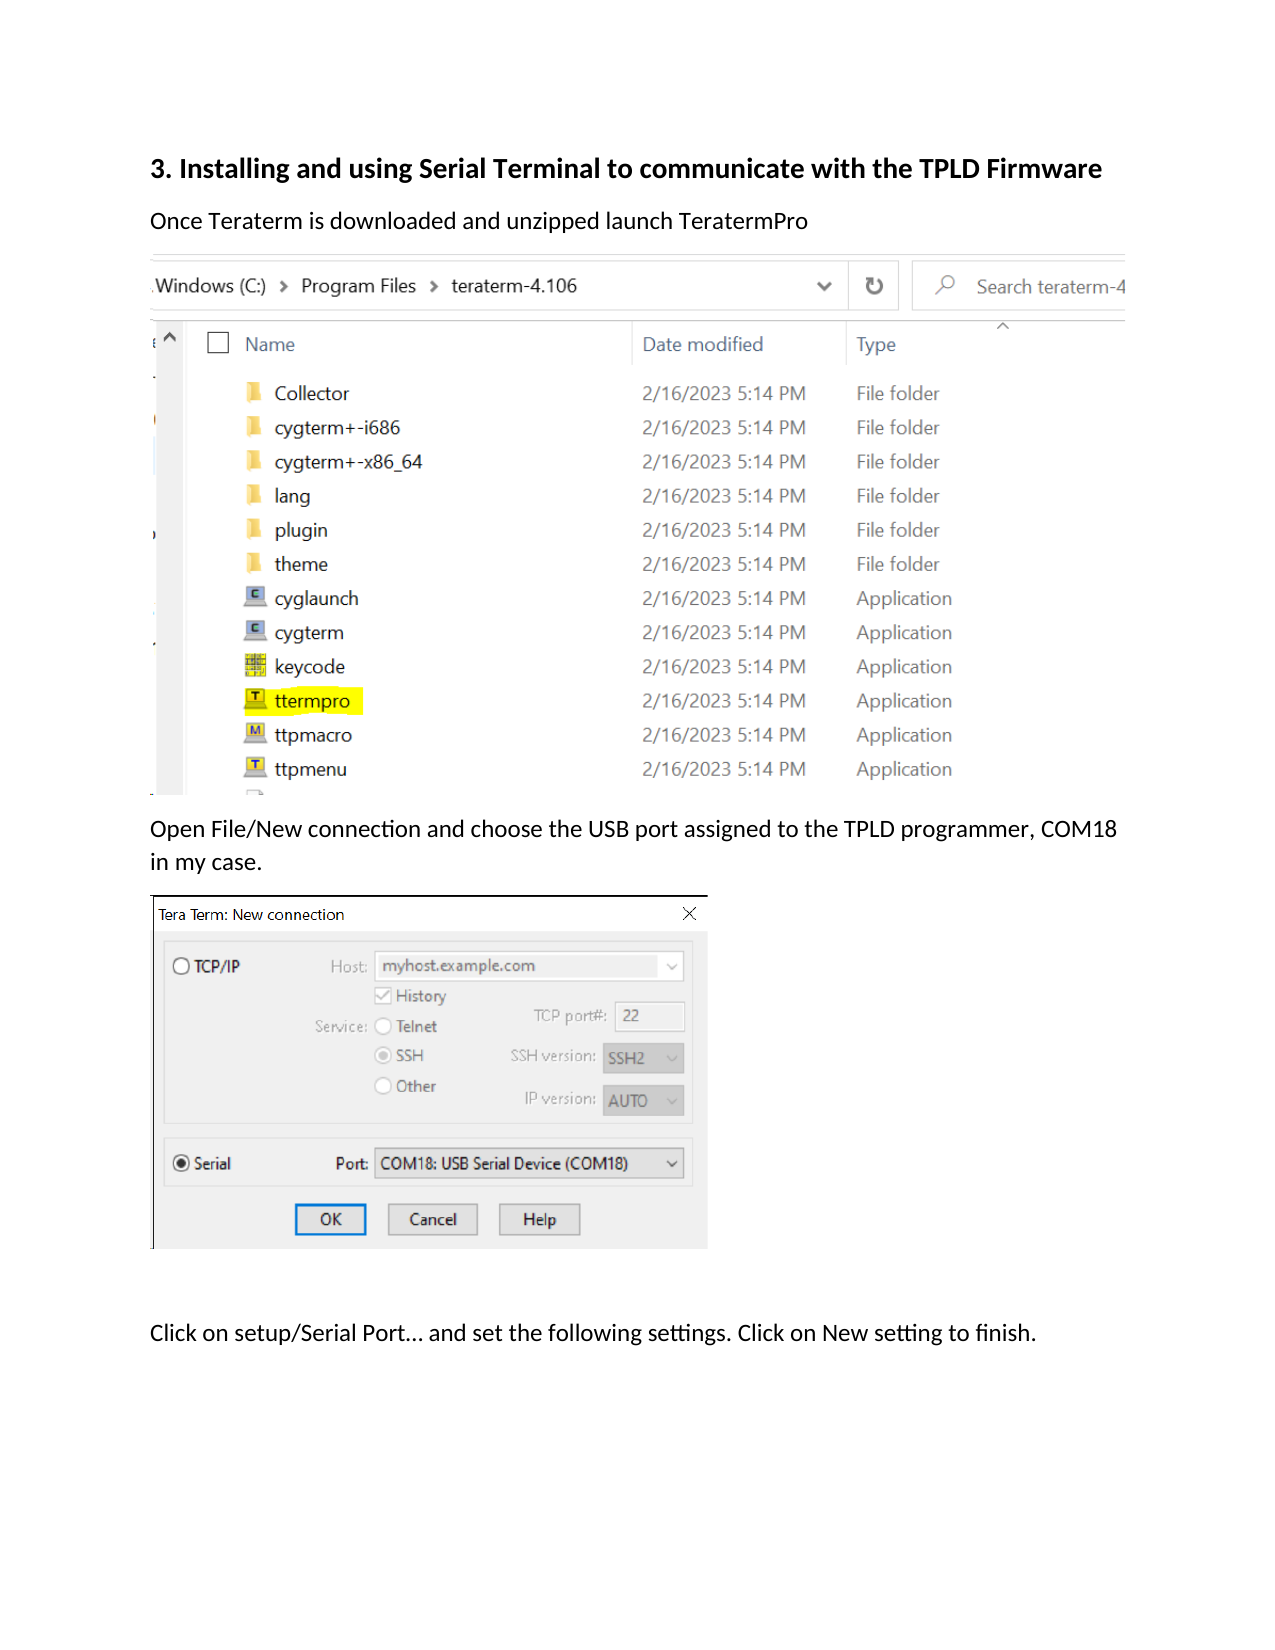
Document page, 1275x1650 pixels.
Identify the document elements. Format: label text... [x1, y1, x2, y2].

text 3. Installing and using Serial Terminal to communicate with the TPLD Firmware [150, 150, 1125, 186]
text Open File/New connection and choose the USB port assigned to the TPLD programmer, COM18 in my case. [150, 813, 1125, 877]
text Click on setup/Serial Port… and set the following settings. Click on New setting to finish. [150, 1317, 1125, 1348]
picture [150, 895, 708, 1249]
picture [150, 254, 1125, 795]
text Once Teraterm is downloaded and unzipped launch TeratermPro [150, 205, 1125, 236]
